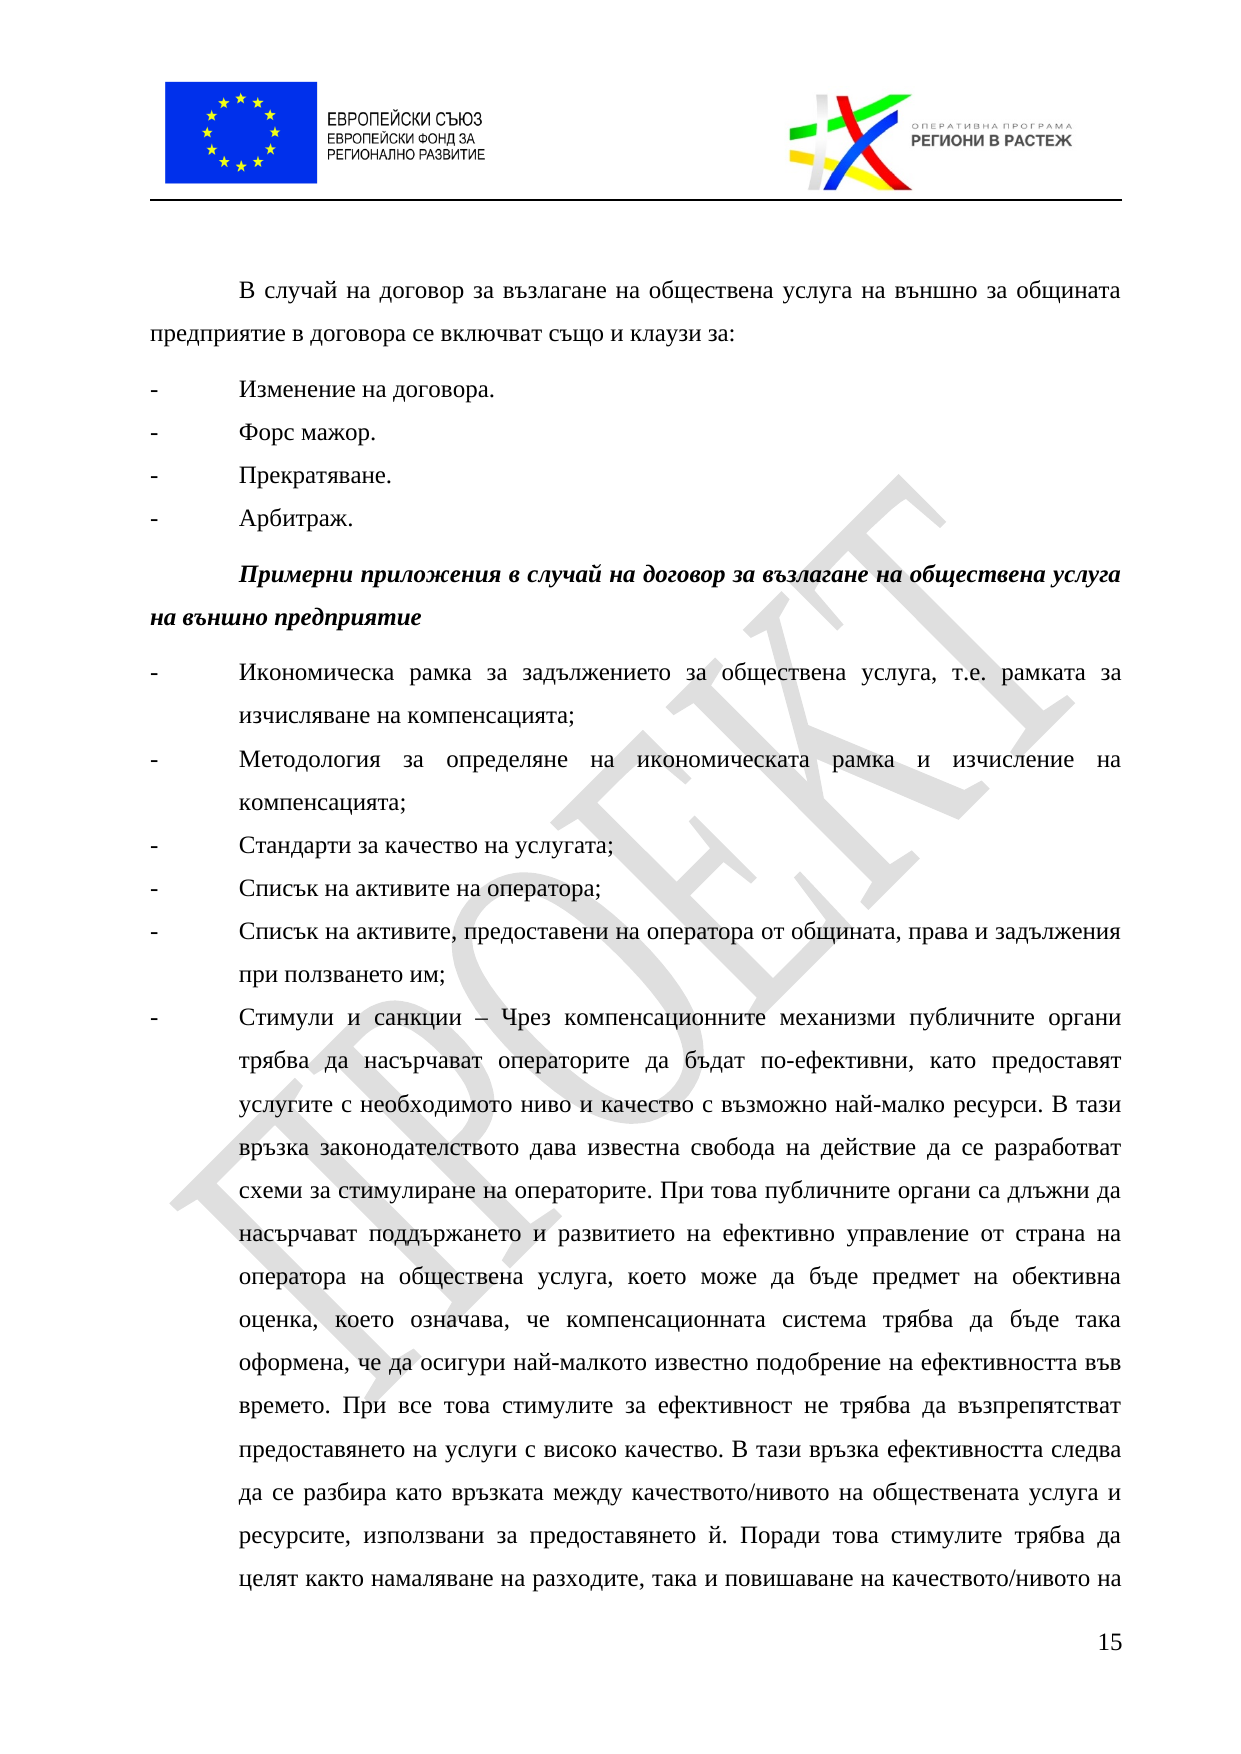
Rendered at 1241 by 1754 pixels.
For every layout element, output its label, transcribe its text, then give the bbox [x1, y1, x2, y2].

text Примерни приложения в случай на договор за възлагане на обществена услуга на външно предприятие [150, 559, 1122, 631]
list Методология за определяне на икономическата рамка и изчисление на компенсацията; [150, 744, 1122, 816]
list Списък на активите, предоставени на оператора от общината, права и задължения при ползването им; [150, 916, 1122, 988]
picture [774, 86, 1093, 197]
list Изменение на договора. [150, 374, 1122, 402]
text В случай на договор за възлагане на обществена услуга на външно за общината предприятие в договора се включват също и клаузи за: [150, 275, 1122, 347]
list Стандарти за качество на услугата; [150, 830, 1122, 859]
list Форс мажор. [150, 417, 1122, 446]
list Прекратяване. [150, 460, 1122, 489]
list Икономическа рамка за задължението за обществена услуга, т.е. рамката за изчисляване на компенсацията; [150, 657, 1122, 729]
list Арбитраж. [150, 503, 1122, 532]
list Списък на активите на оператора; [150, 873, 1122, 902]
picture [150, 70, 513, 197]
